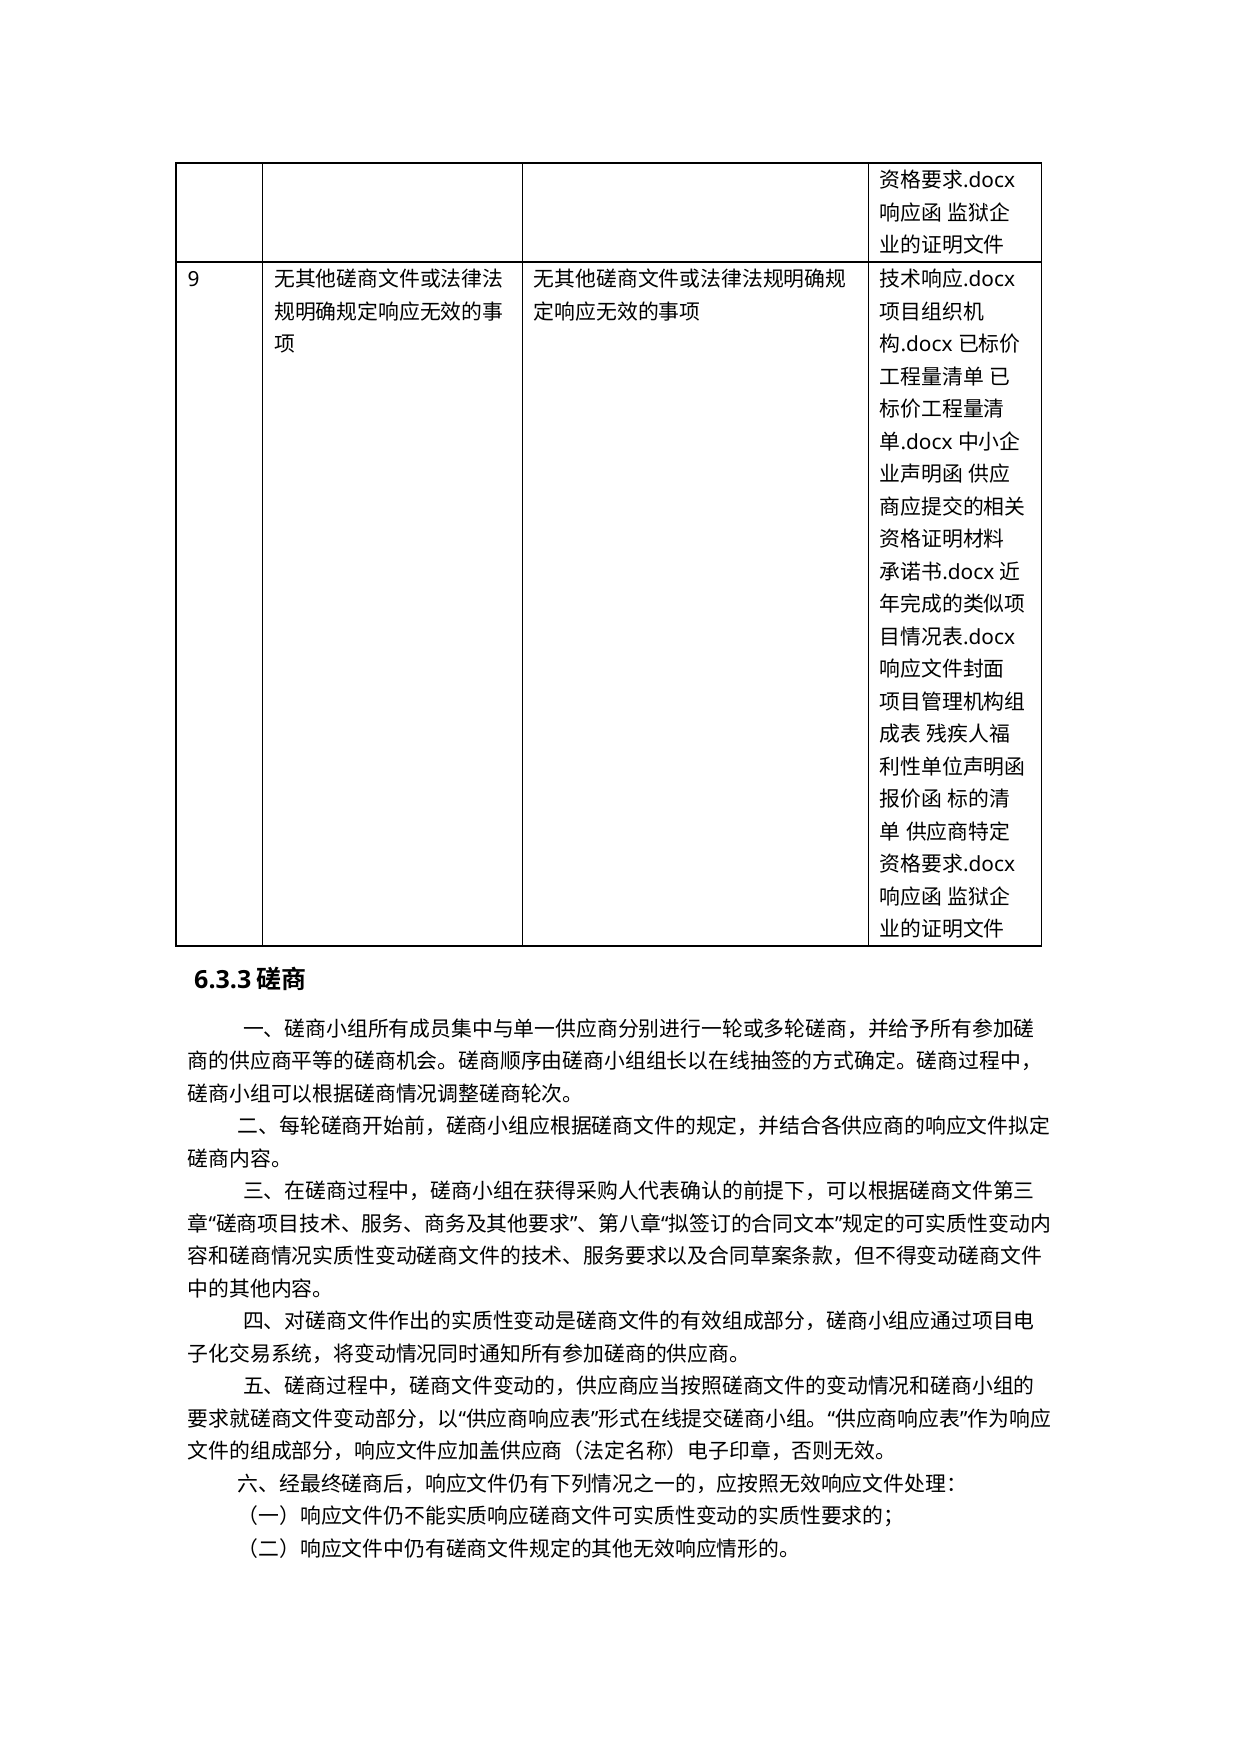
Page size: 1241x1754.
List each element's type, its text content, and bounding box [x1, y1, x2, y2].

text 三、在磋商过程中，磋商小组在获得采购人代表确认的前提下，可以根据磋商文件第三章“磋商项目技术、服务、商务及其他要求”、第八章“拟签订的合同文本”规定的可实质性变动内容和磋商情况实质性变动磋商文件的技术、服务要求以及合同草案条款，但不得变动磋商文件中的其他内容。 [187, 1174, 1053, 1304]
text 二、每轮磋商开始前，磋商小组应根据磋商文件的规定，并结合各供应商的响应文件拟定磋商内容。 [187, 1109, 1053, 1174]
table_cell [869, 164, 1041, 261]
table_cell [523, 164, 868, 261]
text 一、磋商小组所有成员集中与单一供应商分别进行一轮或多轮磋商，并给予所有参加磋商的供应商平等的磋商机会。磋商顺序由磋商小组组长以在线抽签的方式确定。磋商过程中，磋商小组可以根据磋商情况调整磋商轮次。 [187, 1012, 1053, 1109]
table_cell 8 [177, 164, 262, 261]
text 6.3.3磋商 [187, 947, 1053, 1012]
table_cell 无其他磋商文件或法律法规明确规定响应无效的事项 [263, 263, 522, 945]
table_cell 9 [177, 263, 262, 945]
text 四、对磋商文件作出的实质性变动是磋商文件的有效组成部分，磋商小组应通过项目电子化交易系统，将变动情况同时通知所有参加磋商的供应商。 [187, 1304, 1053, 1369]
text （二）响应文件中仍有磋商文件规定的其他无效响应情形的。 [187, 1532, 1053, 1564]
text 六、经最终磋商后，响应文件仍有下列情况之一的，应按照无效响应文件处理： [187, 1467, 1053, 1499]
table_cell 无其他磋商文件或法律法规明确规定响应无效的事项 [523, 263, 868, 945]
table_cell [263, 164, 522, 261]
text （一）响应文件仍不能实质响应磋商文件可实质性变动的实质性要求的； [187, 1499, 1053, 1532]
text 五、磋商过程中，磋商文件变动的，供应商应当按照磋商文件的变动情况和磋商小组的要求就磋商文件变动部分，以“供应商响应表”形式在线提交磋商小组。“供应商响应表”作为响应文件的组成部分，响应文件应加盖供应商（法定名称）电子印章，否则无效。 [187, 1369, 1053, 1467]
